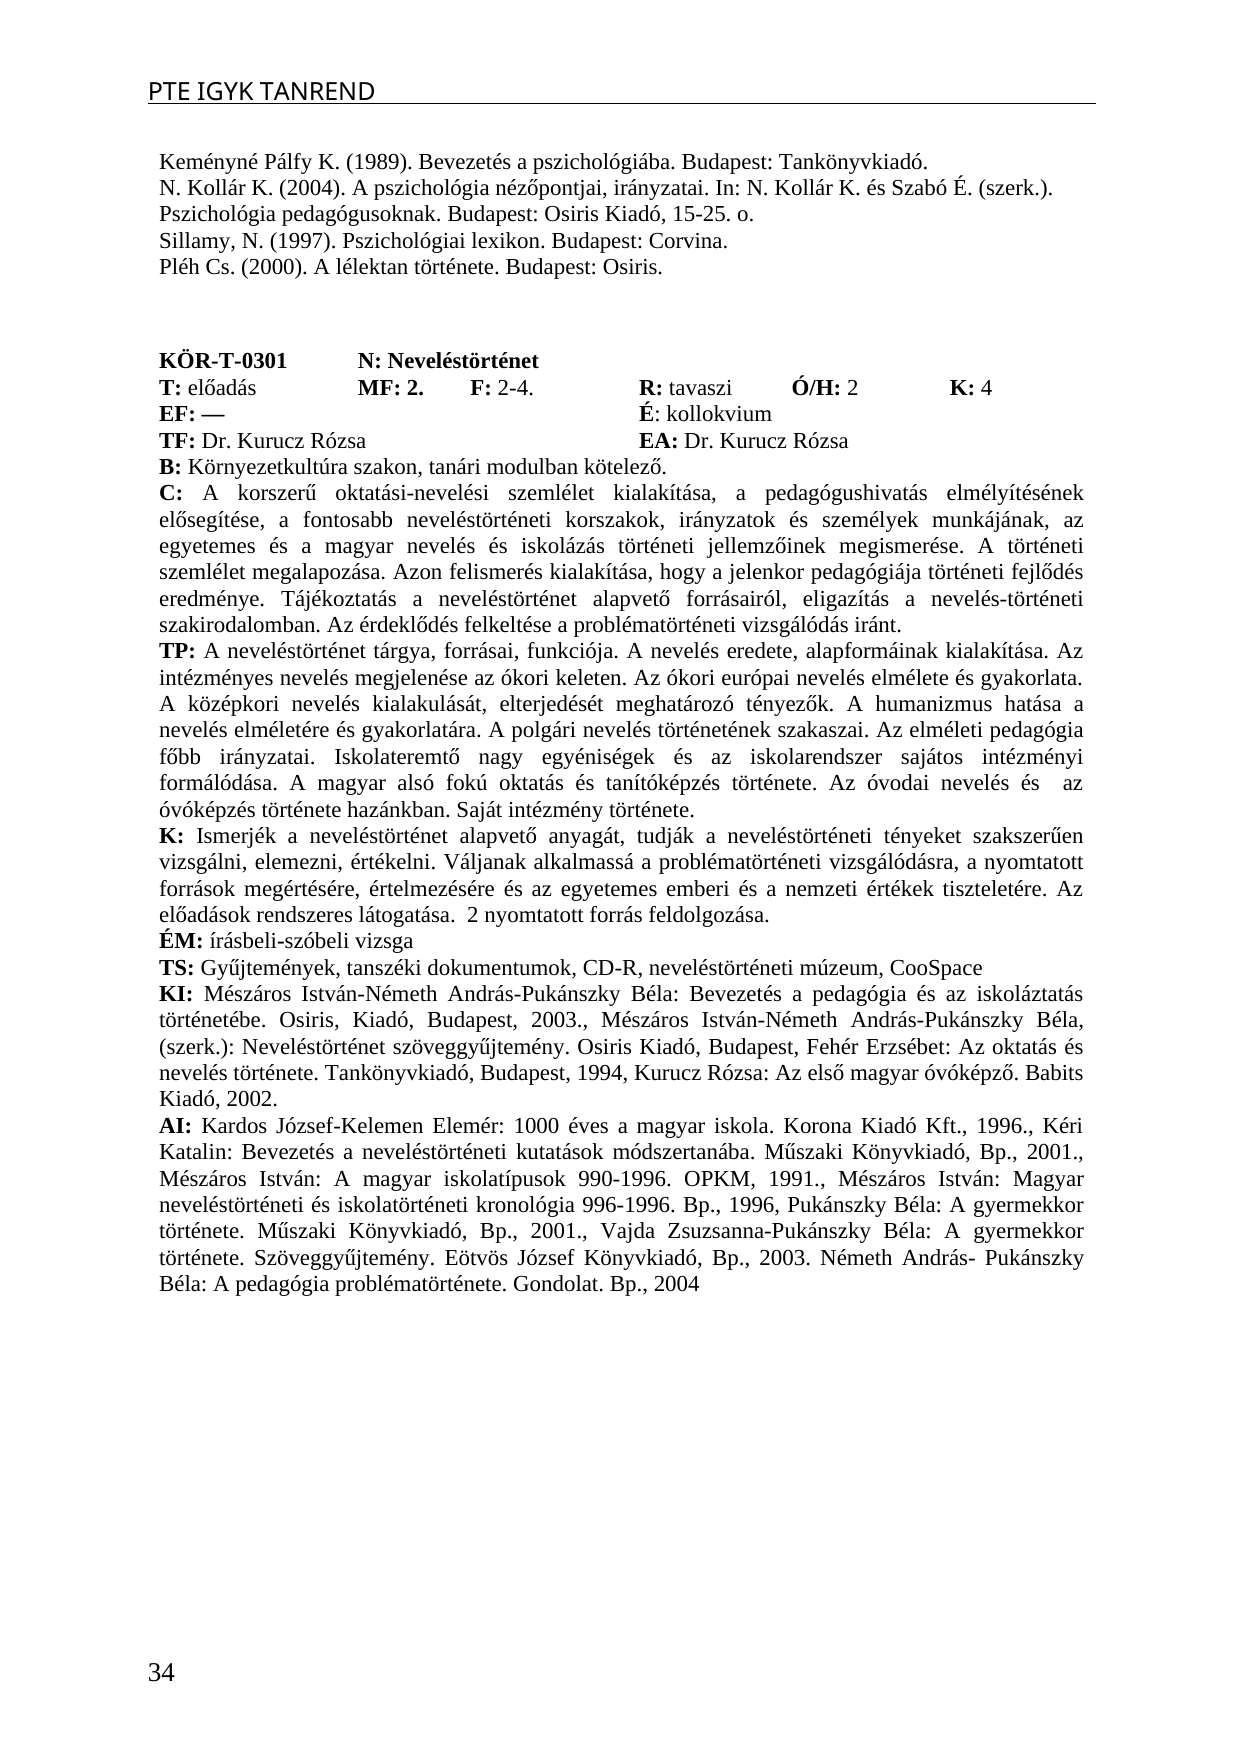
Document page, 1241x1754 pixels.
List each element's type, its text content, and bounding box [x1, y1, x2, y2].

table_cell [148, 148, 1096, 279]
table_cell AI: Kardos József-Kelemen Elemér: 1000 éves a magyar iskola. Korona Kiadó Kft., 1996., Kéri Katalin: Bevezetés a neveléstörténeti kutatások módszertanába. Műszaki Könyvkiadó, Bp., 2001., Mészáros István: A magyar iskolatípusok 990-1996. OPKM, 1991., Mészáros István: Magyar neveléstörténeti és iskolatörténeti kronológia 996-1996. Bp., 1996, Pukánszky Béla: A gyermekkor története. Műszaki Könyvkiadó, Bp., 2001., Vajda Zsuzsanna-Pukánszky Béla: A gyermekkor története. Szöveggyűjtemény. Eötvös József Könyvkiadó, Bp., 2003. Németh András- Pukánszky Béla: A pedagógia problématörténete. Gondolat. Bp., 2004 [148, 1112, 1096, 1296]
table_cell R: tavaszi [628, 374, 780, 400]
table_cell KI: Mészáros István-Németh András-Pukánszky Béla: Bevezetés a pedagógia és az iskoláztatás történetébe. Osiris, Kiadó, Budapest, 2003., Mészáros István-Németh András-Pukánszky Béla, (szerk.): Neveléstörténet szöveggyűjtemény. Osiris Kiadó, Budapest, Fehér Erzsébet: Az oktatás és nevelés története. Tankönyvkiadó, Budapest, 1994, Kurucz Rózsa: Az első magyar óvóképző. Babits Kiadó, 2002. [148, 980, 1096, 1112]
table_header KÖR-T-0301 [148, 348, 346, 374]
table_cell MF: 2. [346, 374, 459, 400]
table_header N: Neveléstörténet [346, 348, 1096, 374]
table_cell TF: Dr. Kurucz Rózsa [148, 427, 628, 453]
table_cell ÉM: írásbeli-szóbeli vizsga [148, 928, 1096, 954]
table_cell K: 4 [938, 374, 1096, 400]
table_cell B: Környezetkultúra szakon, tanári modulban kötelező. [148, 453, 1096, 479]
table_cell Ó/H: 2 [780, 374, 938, 400]
table_cell EA: Dr. Kurucz Rózsa [628, 427, 1096, 453]
table_cell TP: A neveléstörténet tárgya, forrásai, funkciója. A nevelés eredete, alapformáinak kialakítása. Az intézményes nevelés megjelenése az ókori keleten. Az ókori európai nevelés elmélete és gyakorlata. A középkori nevelés kialakulását, elterjedését meghatározó tényezők. A humanizmus hatása a nevelés elméletére és gyakorlatára. A polgári nevelés történetének szakaszai. Az elméleti pedagógia főbb irányzatai. Iskolateremtő nagy egyéniségek és az iskolarendszer sajátos intézményi formálódása. A magyar alsó fokú oktatás és tanítóképzés története. Az óvodai nevelés és az óvóképzés története hazánkban. Saját intézmény története. [148, 638, 1096, 822]
table_cell EF: — [148, 400, 628, 427]
table_cell É: kollokvium [628, 400, 1096, 427]
table_cell T: előadás [148, 374, 346, 400]
table_cell F: 2-4. [459, 374, 628, 400]
table_cell K: Ismerjék a neveléstörténet alapvető anyagát, tudják a neveléstörténeti tényeket szakszerűen vizsgálni, elemezni, értékelni. Váljanak alkalmassá a problématörténeti vizsgálódásra, a nyomtatott források megértésére, értelmezésére és az egyetemes emberi és a nemzeti értékek tiszteletére. Az előadások rendszeres látogatása. 2 nyomtatott forrás feldolgozása. [148, 822, 1096, 927]
table_cell C: A korszerű oktatási-nevelési szemlélet kialakítása, a pedagógushivatás elmélyítésének elősegítése, a fontosabb neveléstörténeti korszakok, irányzatok és személyek munkájának, az egyetemes és a magyar nevelés és iskolázás történeti jellemzőinek megismerése. A történeti szemlélet megalapozása. Azon felismerés kialakítása, hogy a jelenkor pedagógiája történeti fejlődés eredménye. Tájékoztatás a neveléstörténet alapvető forrásairól, eligazítás a nevelés-történeti szakirodalomban. Az érdeklődés felkeltése a problématörténeti vizsgálódás iránt. [148, 479, 1096, 637]
table_cell TS: Gyűjtemények, tanszéki dokumentumok, CD-R, neveléstörténeti múzeum, CooSpace [148, 954, 1096, 980]
